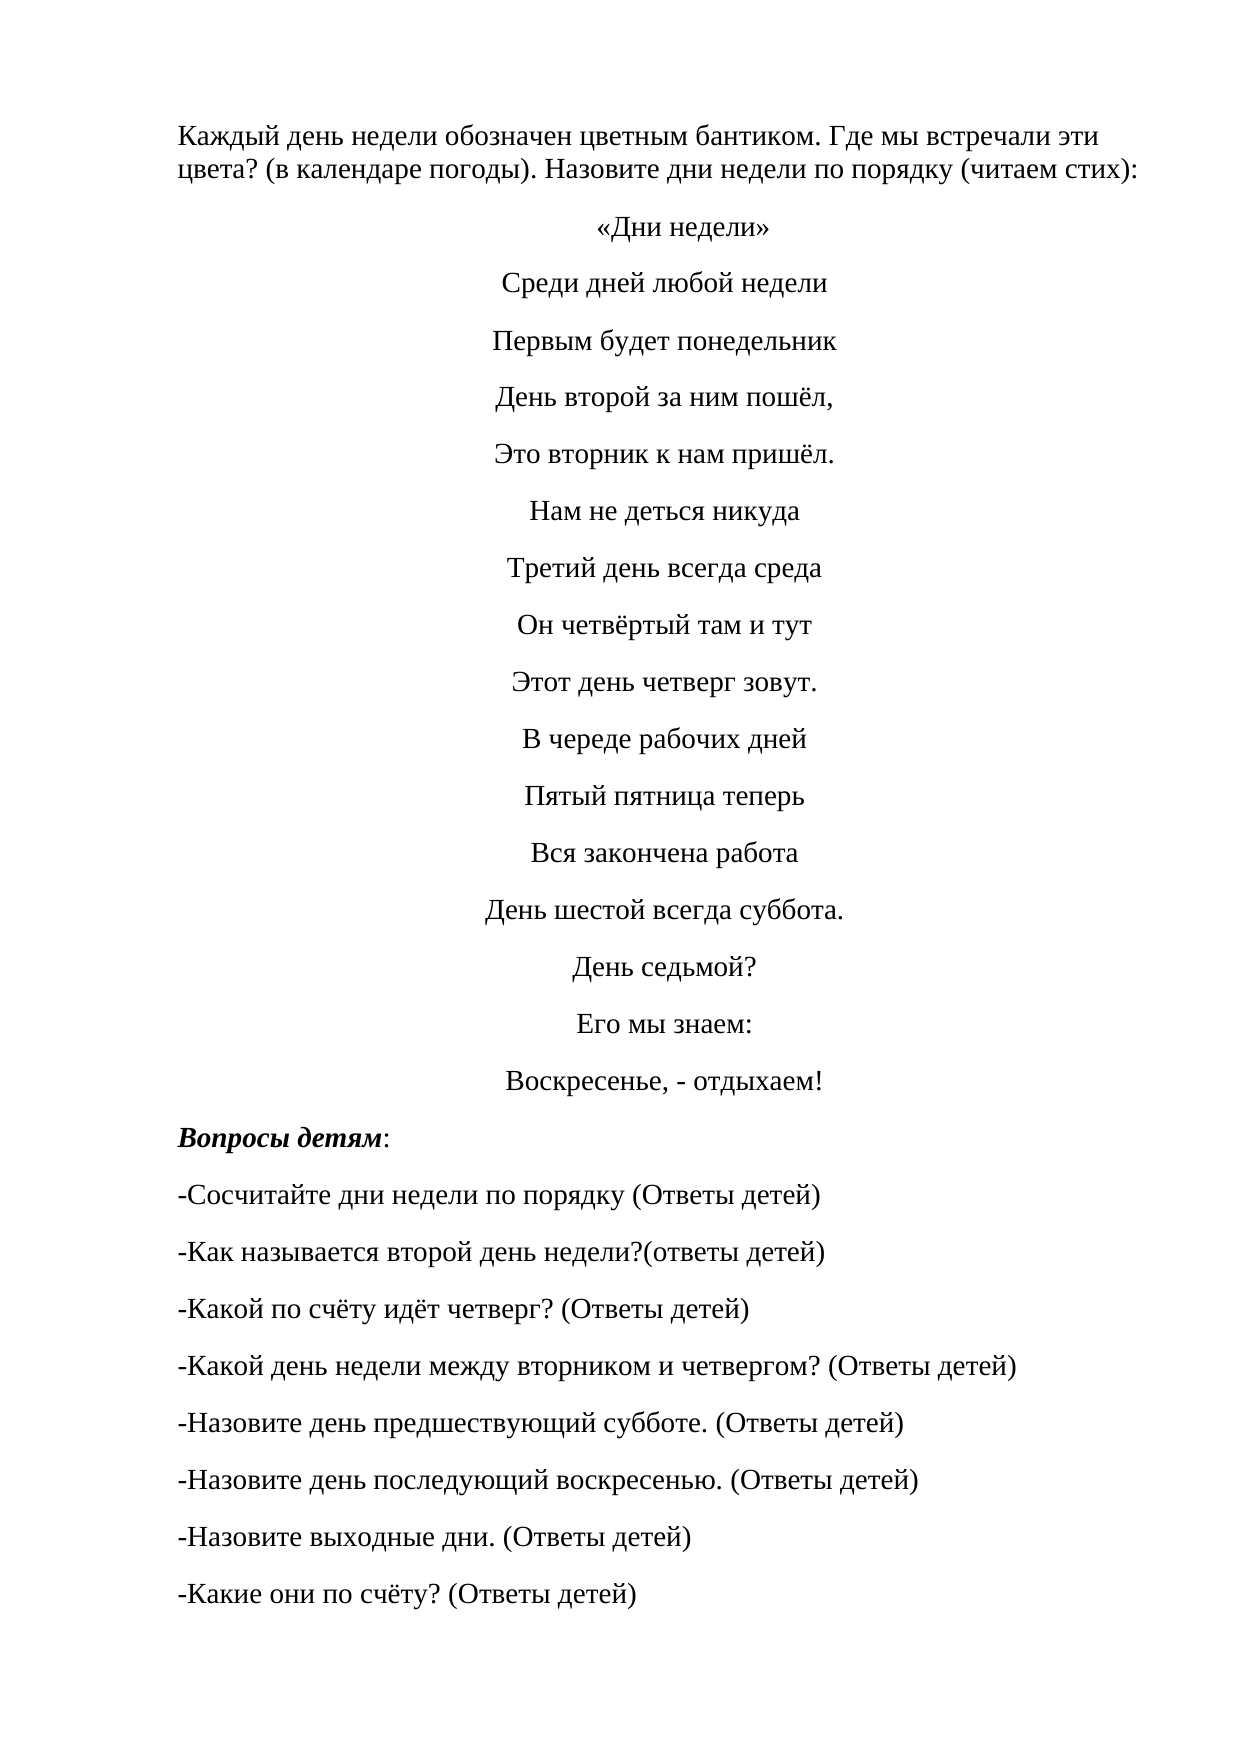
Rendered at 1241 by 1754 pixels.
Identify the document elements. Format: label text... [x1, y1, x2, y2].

text День шестой всегда суббота. [177, 892, 1152, 926]
text Среди дней любой недели [177, 266, 1152, 299]
text Пятый пятница теперь [177, 778, 1152, 812]
text -Назовите выходные дни. (Ответы детей) [177, 1519, 1152, 1553]
text -Какой по счёту идёт четверг? (Ответы детей) [177, 1291, 1152, 1325]
text В череде рабочих дней [177, 721, 1152, 755]
text -Сосчитайте дни недели по порядку (Ответы детей) [177, 1177, 1152, 1211]
text День второй за ним пошёл, [177, 379, 1152, 413]
text Это вторник к нам пришёл. [177, 437, 1152, 470]
text Третий день всегда среда [177, 551, 1152, 584]
text -Назовите день последующий воскресенью. (Ответы детей) [177, 1462, 1152, 1496]
text День седьмой? [177, 949, 1152, 983]
text Воскресенье, - отдыхаем! [177, 1063, 1152, 1097]
text Вся закончена работа [177, 835, 1152, 869]
text Его мы знаем: [177, 1006, 1152, 1040]
text -Как называется второй день недели?(ответы детей) [177, 1234, 1152, 1268]
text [177, 118, 1152, 185]
text -Назовите день предшествующий субботе. (Ответы детей) [177, 1405, 1152, 1439]
text Вопросы детям: [177, 1120, 1152, 1154]
text Он четвёртый там и тут [177, 607, 1152, 641]
text Первым будет понедельник [177, 323, 1152, 356]
text -Какой день недели между вторником и четвергом? (Ответы детей) [177, 1348, 1152, 1382]
text «Дни недели» [215, 209, 1152, 242]
text Нам не деться никуда [177, 493, 1152, 527]
text Этот день четверг зовут. [177, 664, 1152, 698]
text -Какие они по счёту? (Ответы детей) [177, 1576, 1152, 1610]
